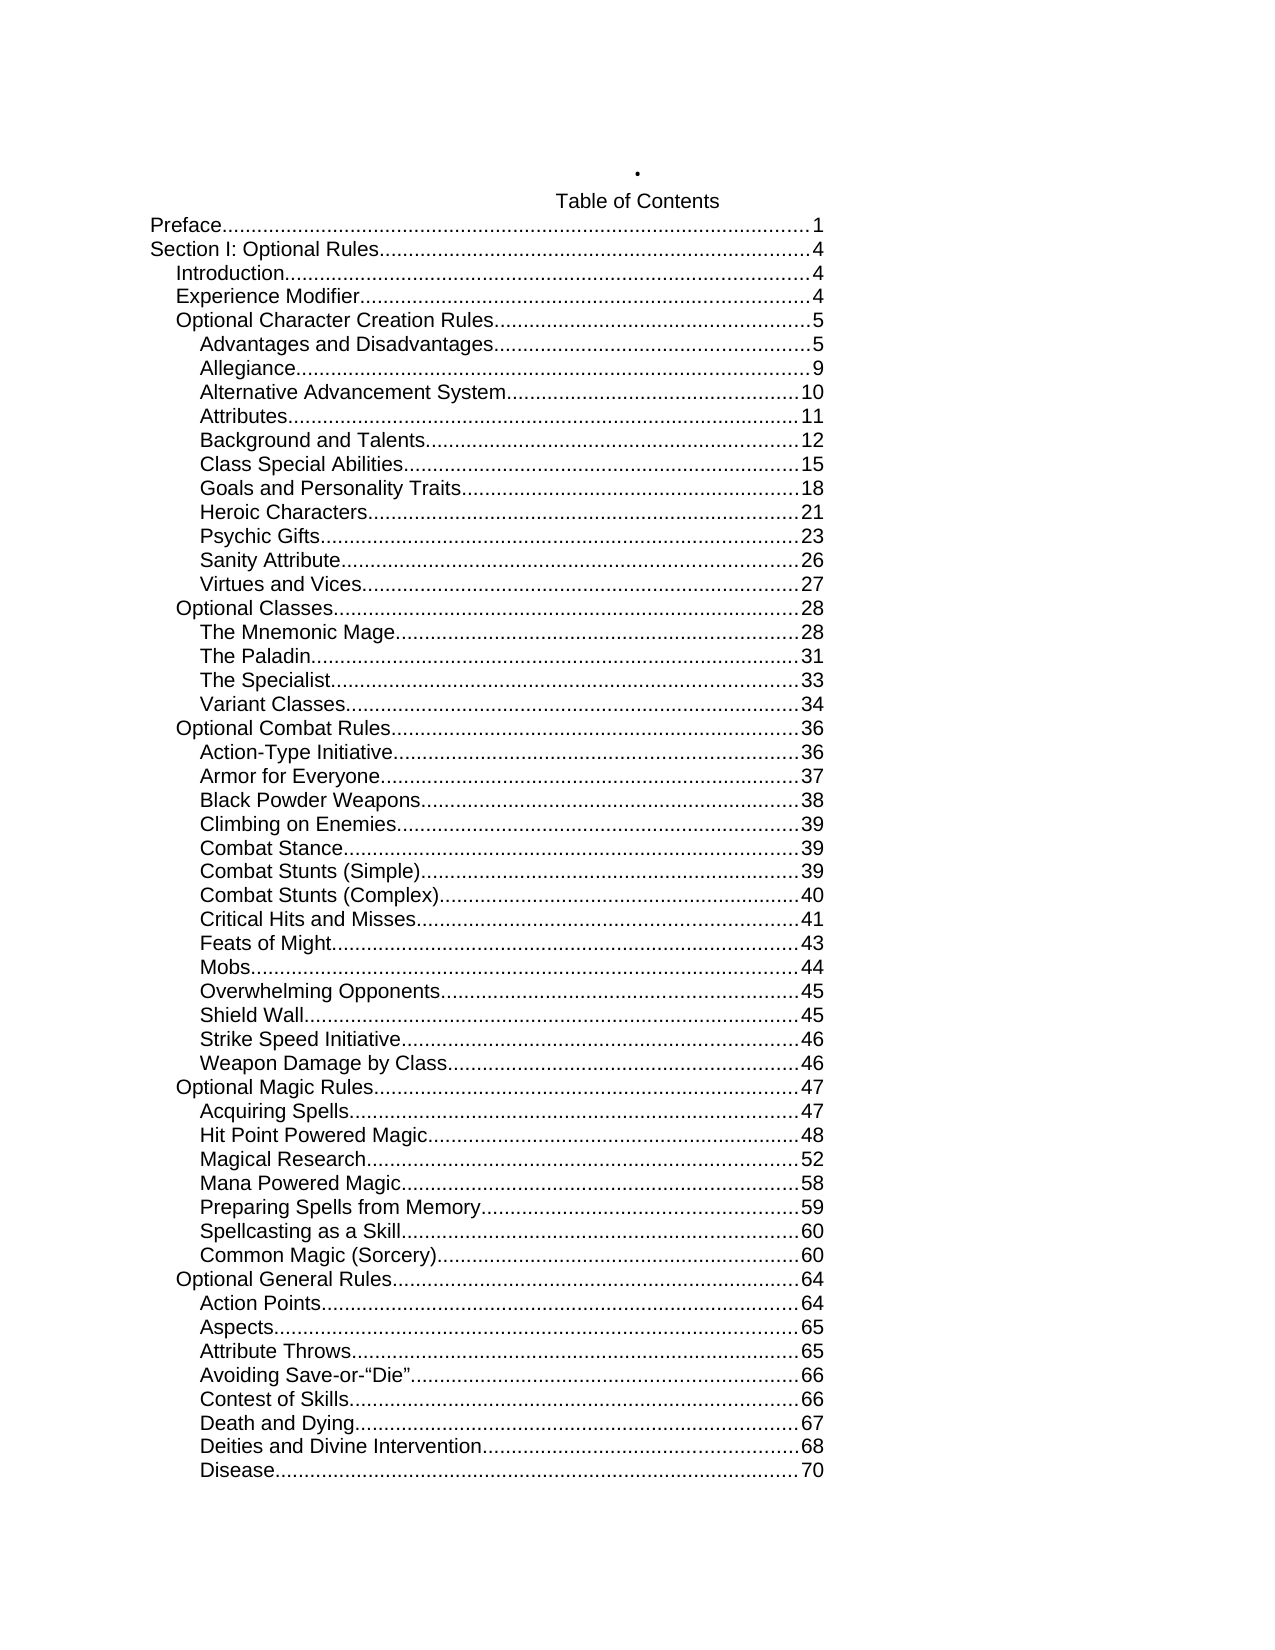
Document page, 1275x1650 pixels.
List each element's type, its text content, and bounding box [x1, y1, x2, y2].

subtitle . [150, 150, 1125, 183]
